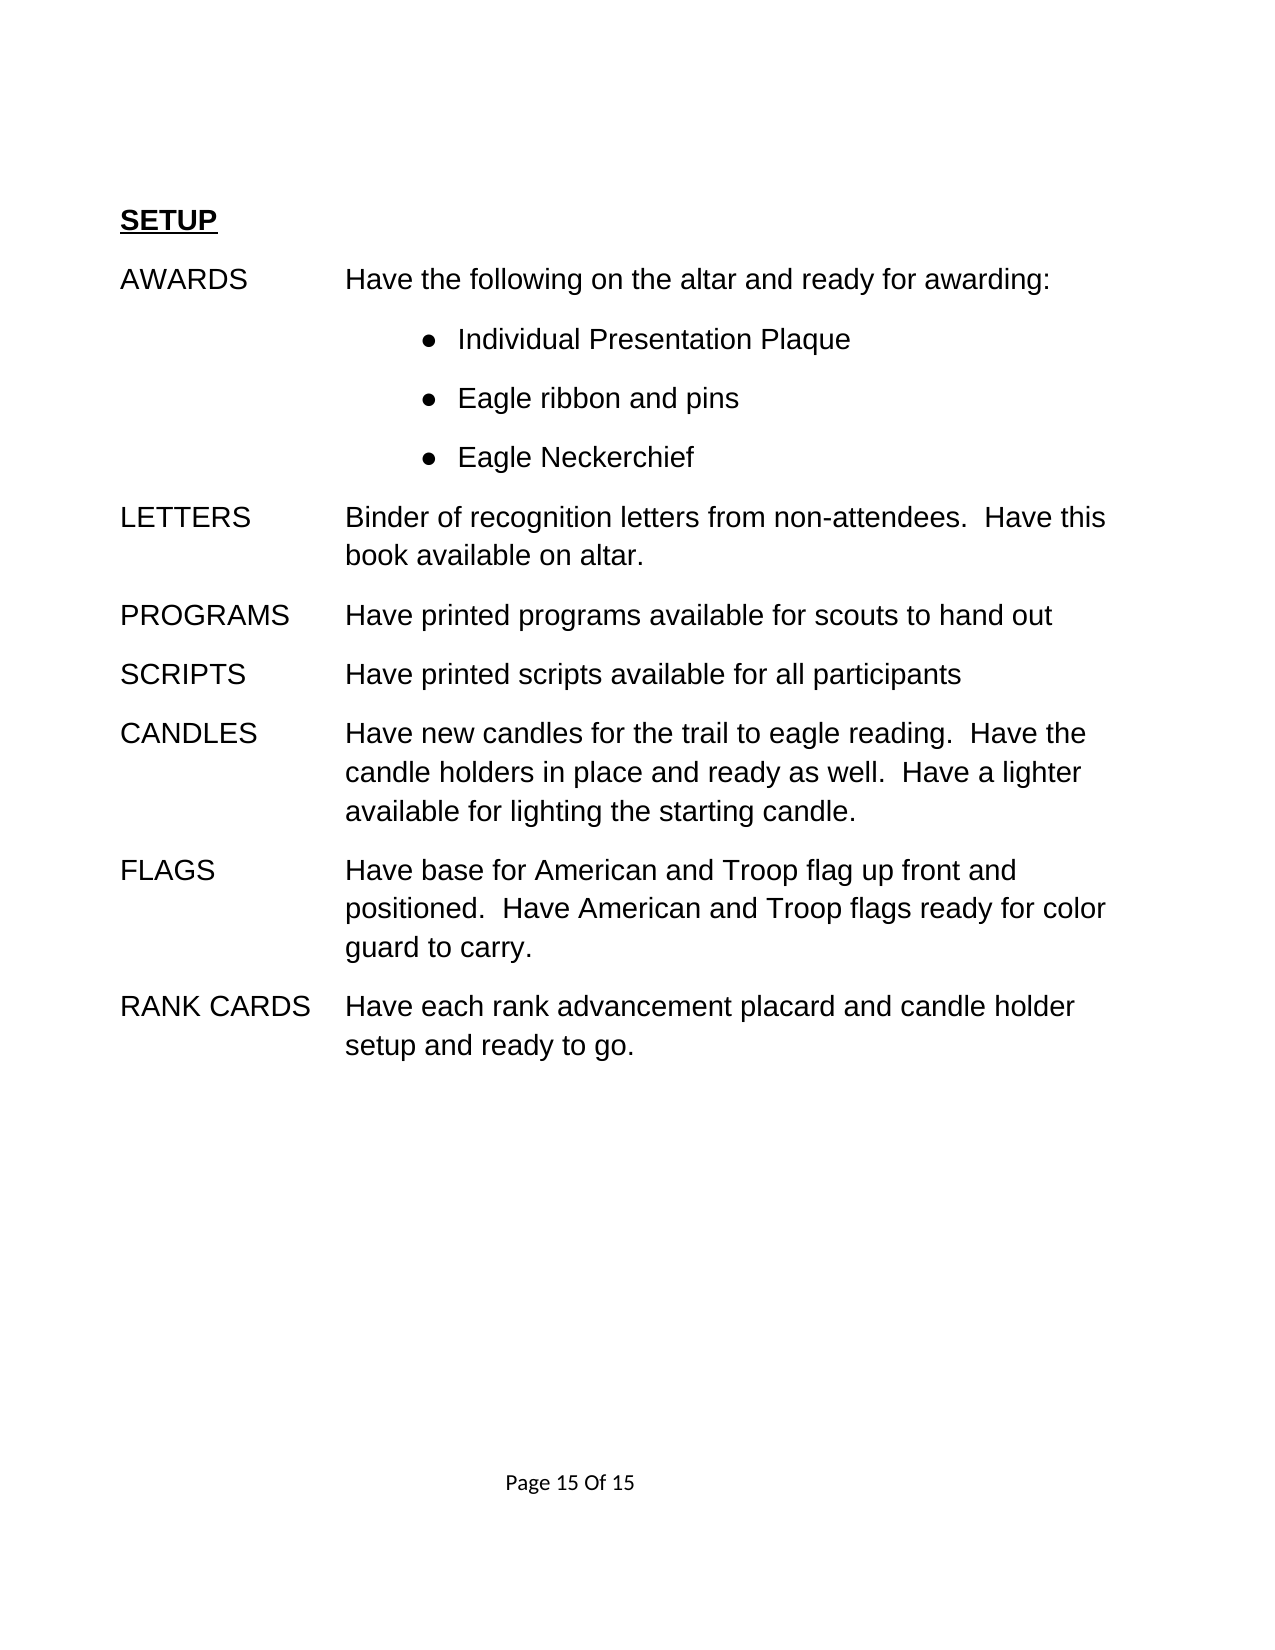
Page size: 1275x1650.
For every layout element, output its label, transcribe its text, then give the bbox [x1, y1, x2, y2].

text PROGRAMS Have printed programs available for scouts to hand out [120, 598, 1155, 631]
text CANDLES Have new candles for the trail to eagle reading. Have the candle holders in place and ready as well. Have a lighter available for lighting the starting candle. [120, 717, 1155, 827]
text SCRIPTS Have printed scripts available for all participants [120, 657, 1155, 691]
list Individual Presentation Plaque [420, 322, 1155, 355]
list Eagle ribbon and pins [420, 381, 1155, 415]
text RANK CARDS Have each rank advancement placard and candle holder setup and ready to go. [120, 989, 1155, 1062]
list Eagle Neckerchief [420, 441, 1155, 474]
text SETUP [120, 203, 1155, 237]
text FLAGS Have base for American and Troop flag up front and positioned. Have American and Troop flags ready for color guard to carry. [120, 853, 1155, 964]
text AWARDS Have the following on the altar and ready for awarding: [120, 262, 1155, 296]
text LETTERS Binder of recognition letters from non-attendees. Have this book available on altar. [120, 500, 1155, 572]
